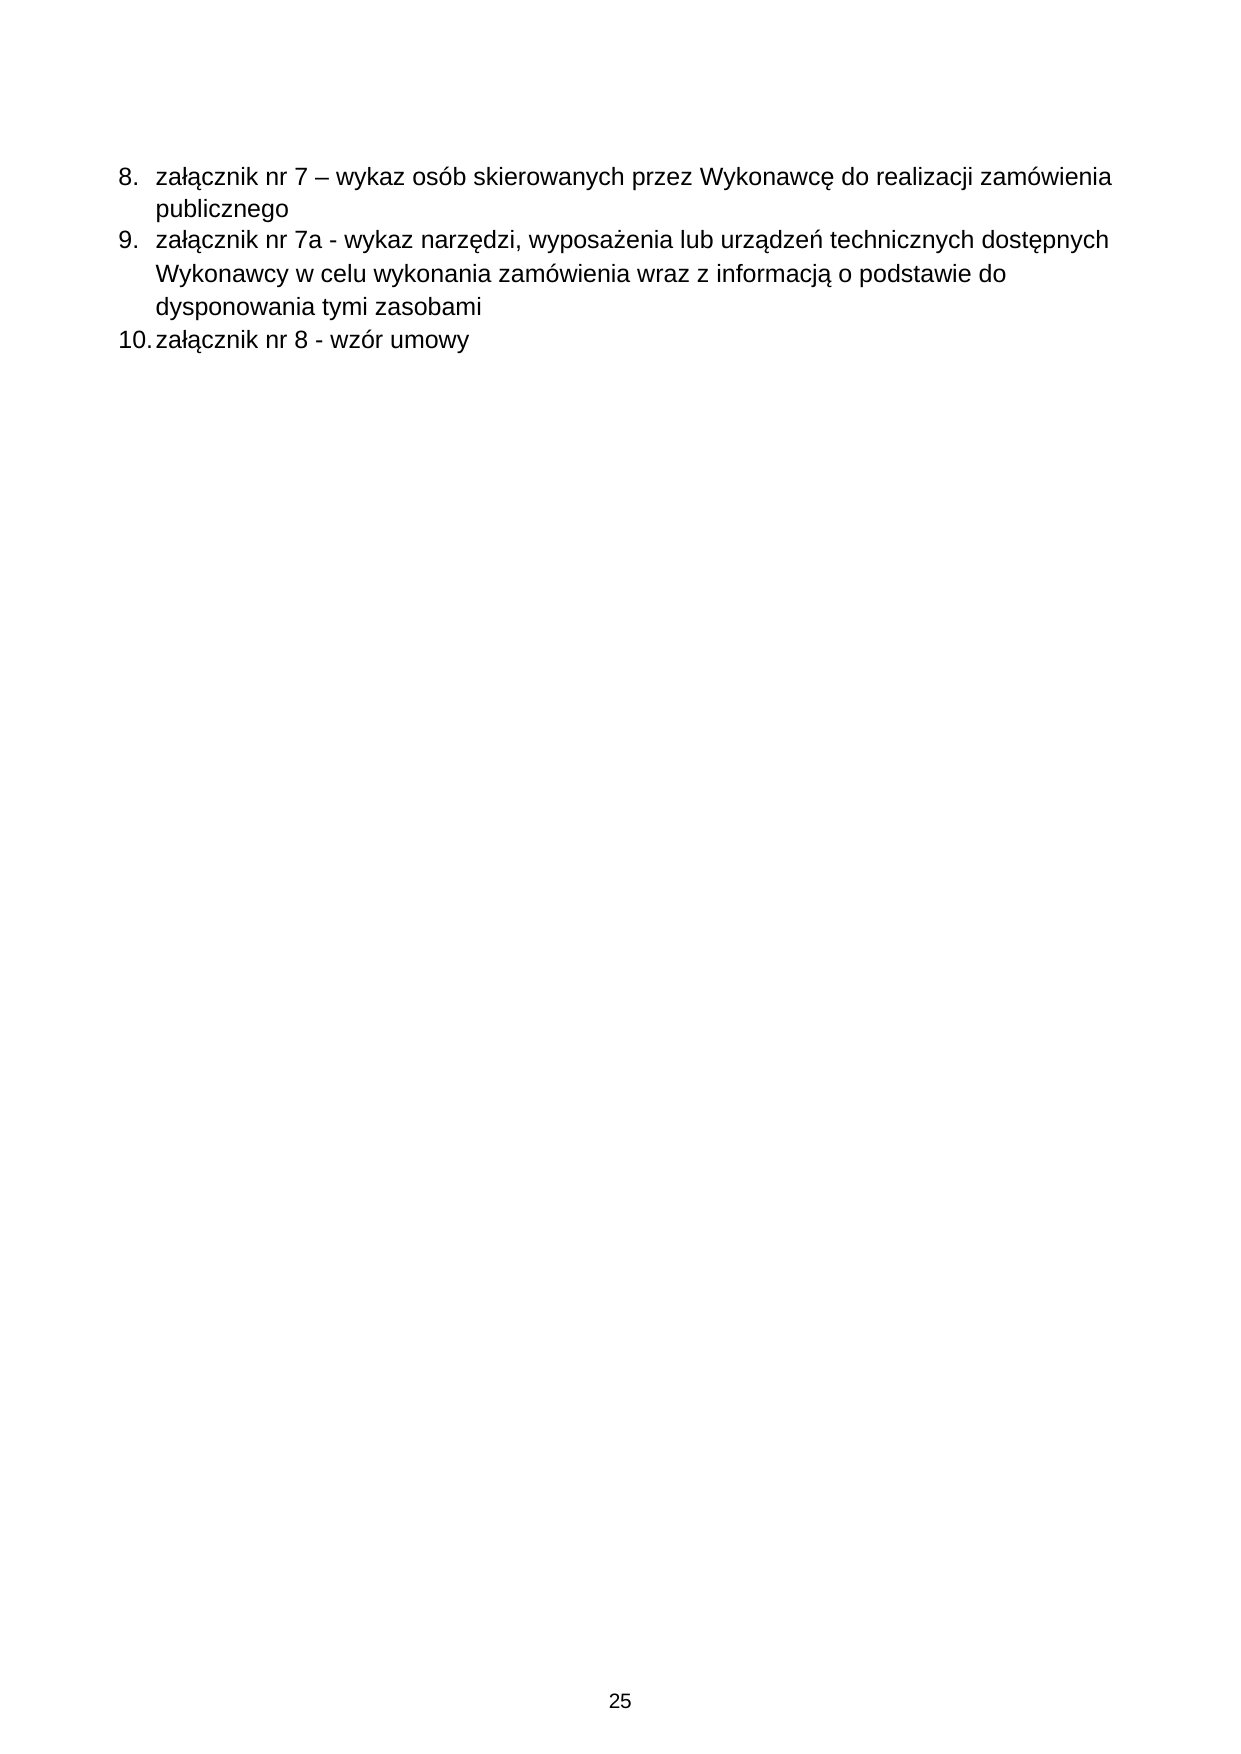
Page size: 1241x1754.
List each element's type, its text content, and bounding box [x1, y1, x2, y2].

list załącznik nr 8 - wzór umowy [118, 324, 1122, 353]
list załącznik nr 7 – wykaz osób skierowanych przez Wykonawcę do realizacji zamówienia publicznego [118, 162, 1122, 223]
list załącznik nr 7a - wykaz narzędzi, wyposażenia lub urządzeń technicznych dostępnych Wykonawcy w celu wykonania zamówienia wraz z informacją o podstawie do dysponowania tymi zasobami [118, 226, 1122, 320]
